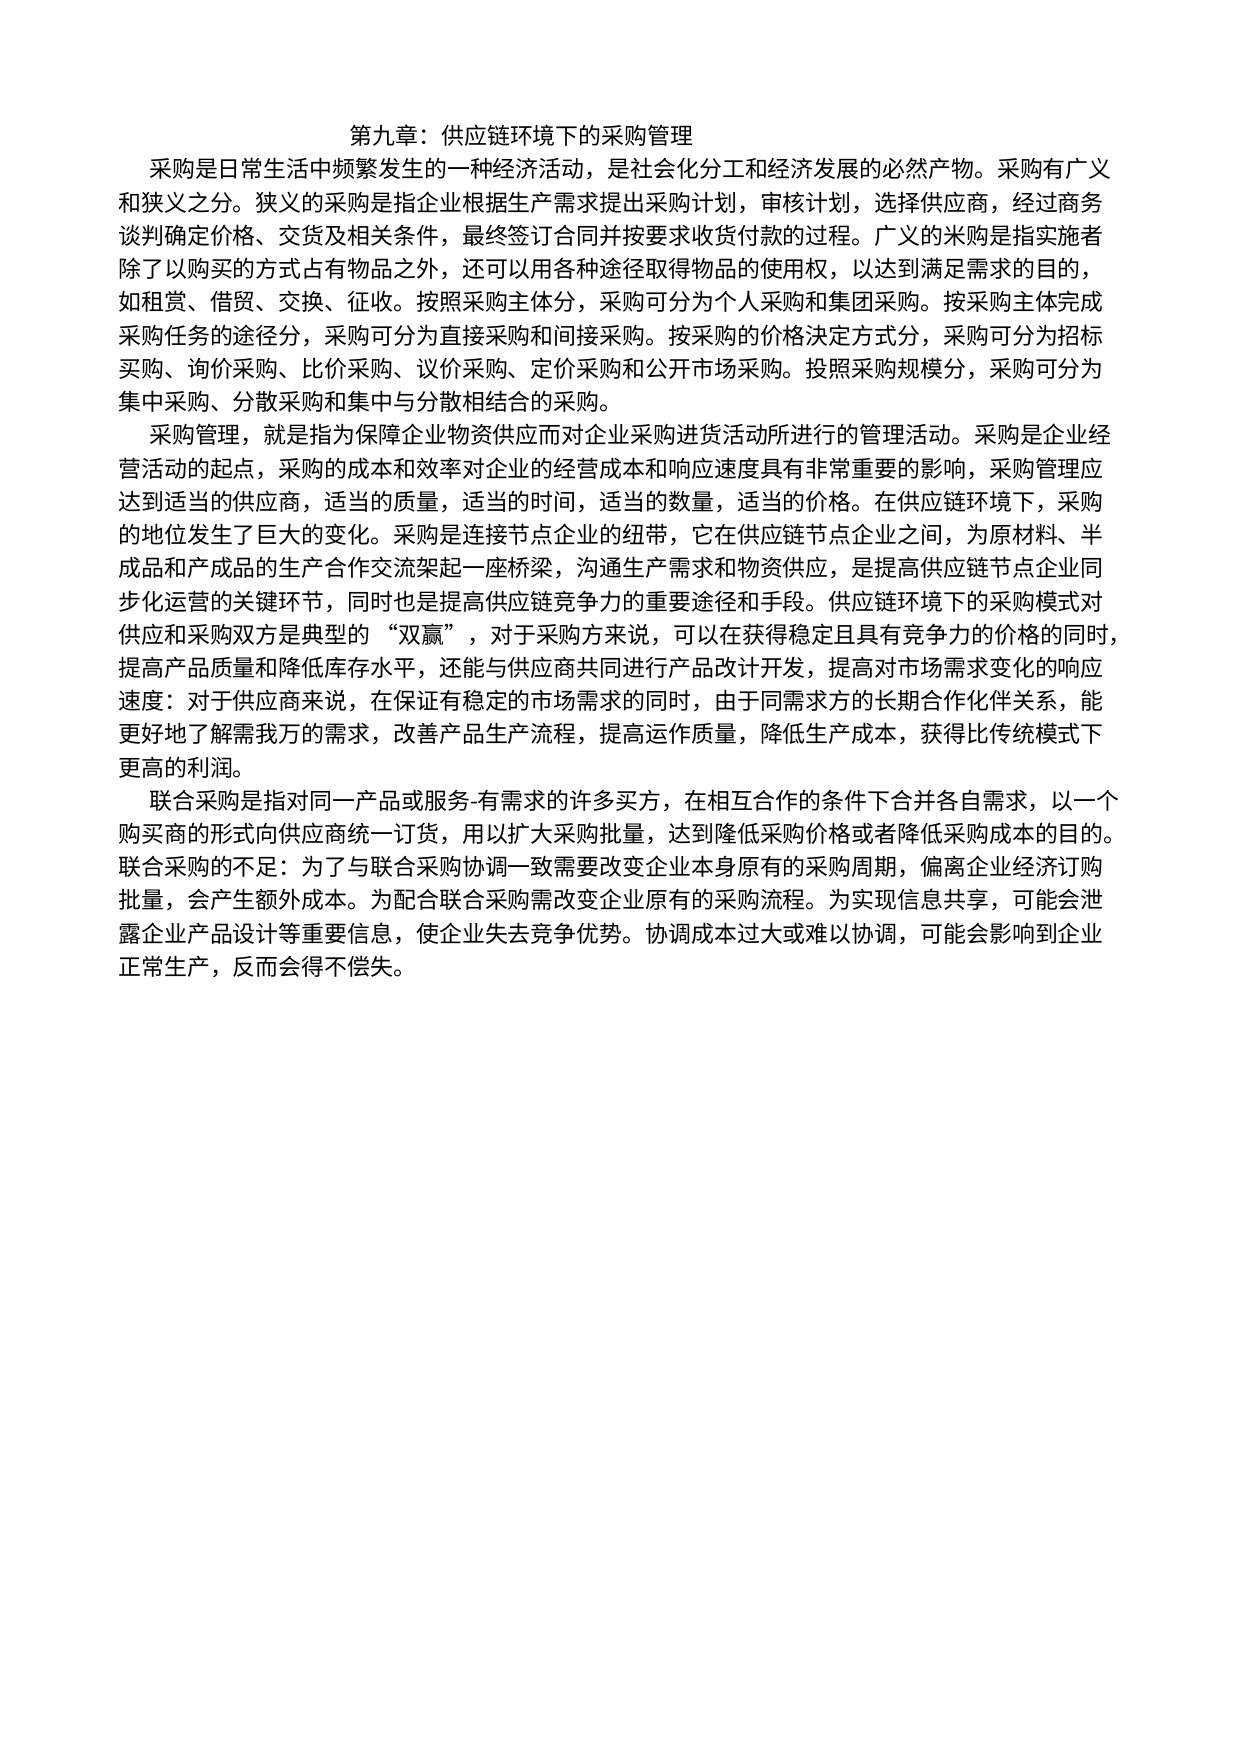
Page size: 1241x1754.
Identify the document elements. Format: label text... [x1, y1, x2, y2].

text 采购是日常生活中频繁发生的一种经济活动，是社会化分工和经济发展的必然产物。采购有广义和狭义之分。狭义的采购是指企业根据生产需求提出采购计划，审核计划，选择供应商，经过商务谈判确定价格、交货及相关条件，最终签订合同并按要求收货付款的过程。广义的米购是指实施者除了以购买的方式占有物品之外，还可以用各种途径取得物品的使用权，以达到满足需求的目的，如租赏、借贸、交换、征收。按照采购主体分，采购可分为个人采购和集团采购。按采购主体完成采购任务的途径分，采购可分为直接采购和间接采购。按采购的价格決定方式分，采购可分为招标买购、询价采购、比价采购、议价采购、定价采购和公开市场采购。投照采购规模分，采购可分为集中采购、分散采购和集中与分散相结合的采购。 [118, 151, 1122, 417]
text 第九章：供应链环境下的采购管理 [118, 118, 1122, 151]
text 采购管理，就是指为保障企业物资供应而对企业采购进货活动所进行的管理活动。采购是企业经营活动的起点，采购的成本和效率对企业的经营成本和响应速度具有非常重要的影响，采购管理应达到适当的供应商，适当的质量，适当的时间，适当的数量，适当的价格。在供应链环境下，采购的地位发生了巨大的变化。采购是连接节点企业的纽带，它在供应链节点企业之间，为原材料、半成品和产成品的生产合作交流架起一座桥梁，沟通生产需求和物资供应，是提高供应链节点企业同步化运营的关键环节，同时也是提高供应链竞争力的重要途径和手段。供应链环境下的采购模式对供应和采购双方是典型的 “双赢”，对于采购方来说，可以在获得稳定且具有竞争力的价格的同时，提高产品质量和降低库存水平，还能与供应商共同进行产品改计开发，提高对市场需求变化的响应速度：对于供应商来说，在保证有稳定的市场需求的同时，由于同需求方的长期合作化伴关系，能更好地了解需我万的需求，改善产品生产流程，提高运作质量，降低生产成本，获得比传统模式下更高的利润。 [118, 417, 1122, 783]
text 联合采购是指对同一产品或服务-有需求的许多买方，在相互合作的条件下合并各自需求，以一个购买商的形式向供应商统一订货，用以扩大采购批量，达到隆低采购价格或者降低采购成本的目的。联合采购的不足：为了与联合采购协调一致需要改变企业本身原有的采购周期，偏离企业经济订购批量，会产生额外成本。为配合联合采购需改变企业原有的采购流程。为实现信息共享，可能会泄露企业产品设计等重要信息，使企业失去竞争优势。协调成本过大或难以协调，可能会影响到企业正常生产，反而会得不偿失。 [118, 783, 1122, 982]
